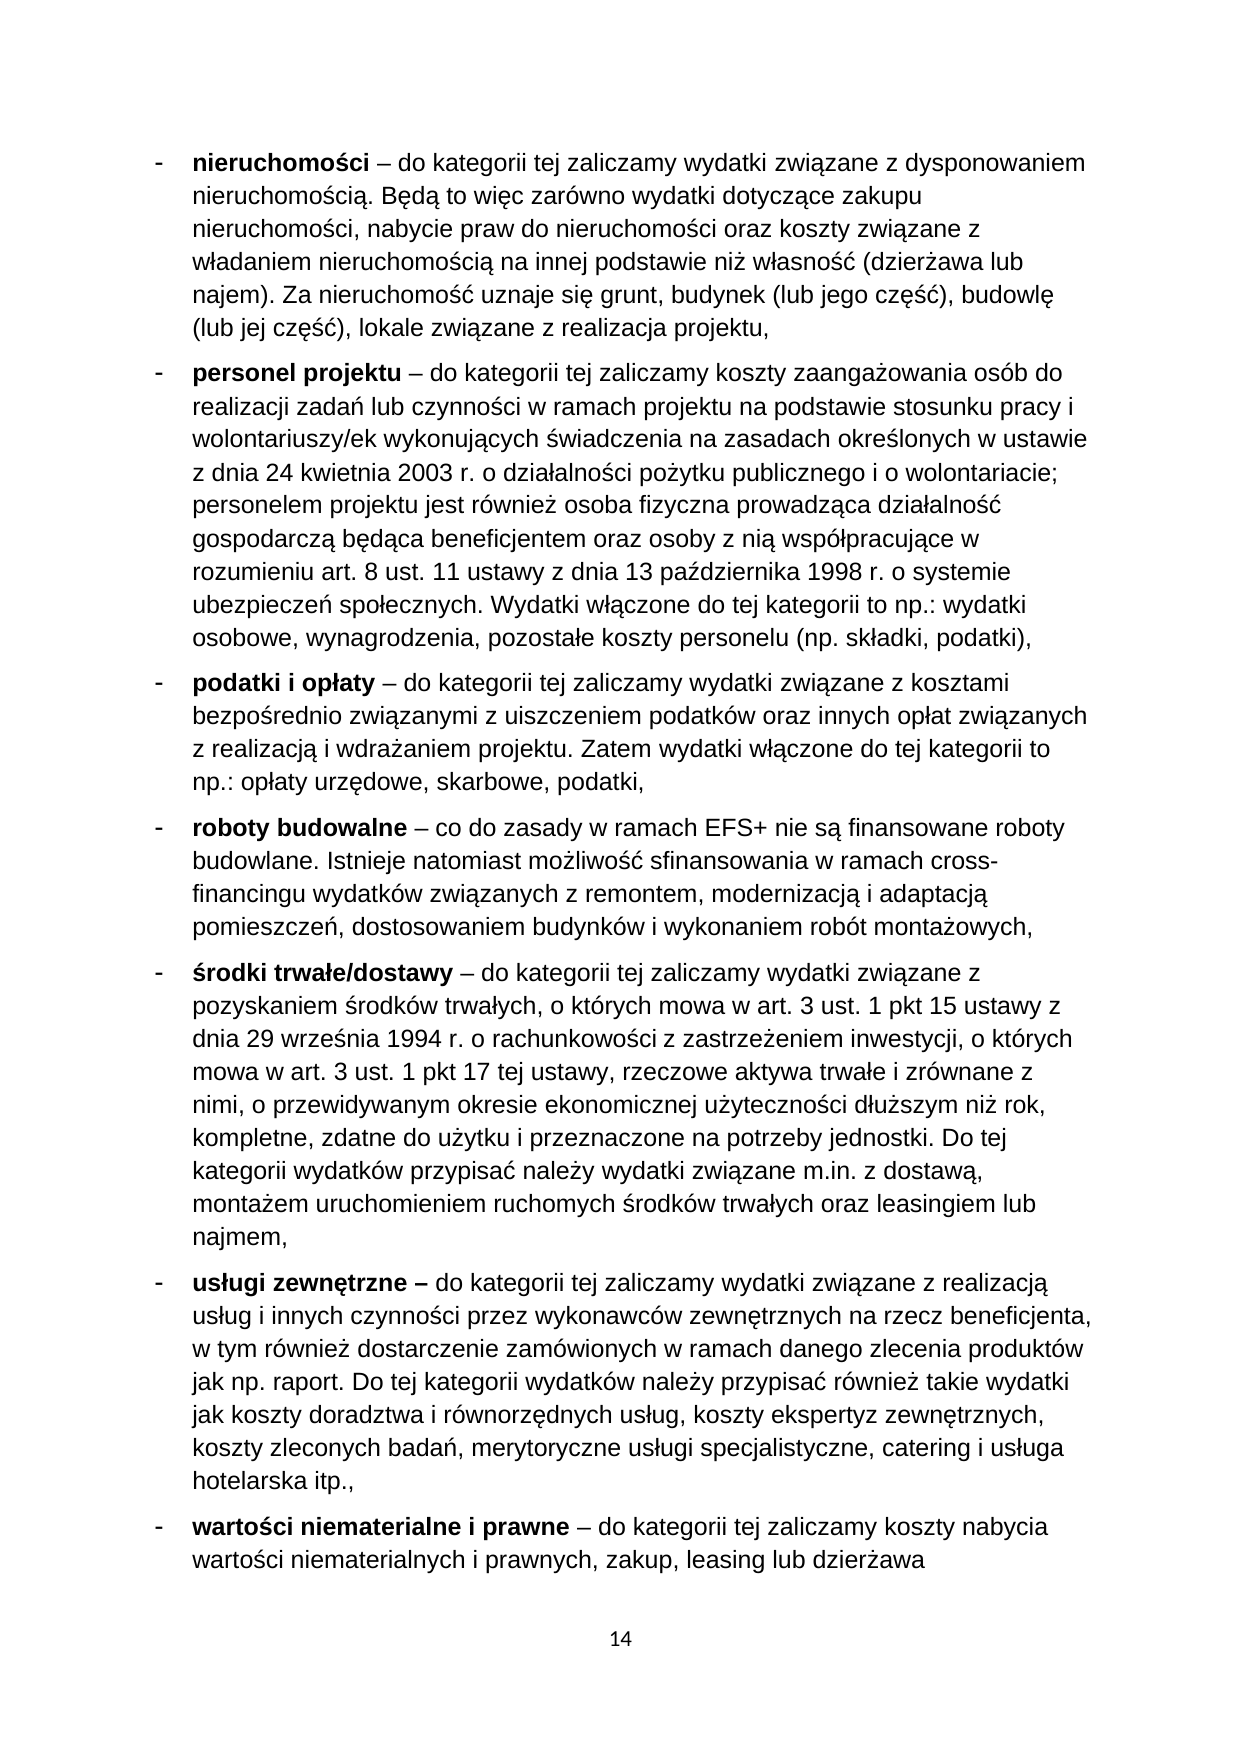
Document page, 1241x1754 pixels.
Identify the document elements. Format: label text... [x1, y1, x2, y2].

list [154, 1511, 1093, 1573]
list środki trwałe/dostawy – do kategorii tej zaliczamy wydatki związane z pozyskaniem środków trwałych, o których mowa w art. 3 ust. 1 pkt 15 ustawy z dnia 29 września 1994 r. o rachunkowości z zastrzeżeniem inwestycji, o których mowa w art. 3 ust. 1 pkt 17 tej ustawy, rzeczowe aktywa trwałe i zrównane z nimi, o przewidywanym okresie ekonomicznej użyteczności dłuższym niż rok, kompletne, zdatne do użytku i przeznaczone na potrzeby jednostki. Do tej kategorii wydatków przypisać należy wydatki związane m.in. z dostawą, montażem uruchomieniem ruchomych środków trwałych oraz leasingiem lub najmem, [154, 957, 1093, 1251]
list podatki i opłaty – do kategorii tej zaliczamy wydatki związane z kosztami bezpośrednio związanymi z uiszczeniem podatków oraz innych opłat związanych z realizacją i wdrażaniem projektu. Zatem wydatki włączone do tej kategorii to np.: opłaty urzędowe, skarbowe, podatki, [154, 668, 1093, 796]
list roboty budowalne – co do zasady w ramach EFS+ nie są finansowane roboty budowlane. Istnieje natomiast możliwość sfinansowania w ramach cross-financingu wydatków związanych z remontem, modernizacją i adaptacją pomieszczeń, dostosowaniem budynków i wykonaniem robót montażowych, [154, 813, 1093, 941]
list usługi zewnętrzne – do kategorii tej zaliczamy wydatki związane z realizacją usług i innych czynności przez wykonawców zewnętrznych na rzecz beneficjenta, w tym również dostarczenie zamówionych w ramach danego zlecenia produktów jak np. raport. Do tej kategorii wydatków należy przypisać również takie wydatki jak koszty doradztwa i równorzędnych usług, koszty ekspertyz zewnętrznych, koszty zleconych badań, merytoryczne usługi specjalistyczne, catering i usługa hotelarska itp., [154, 1268, 1093, 1495]
list personel projektu – do kategorii tej zaliczamy koszty zaangażowania osób do realizacji zadań lub czynności w ramach projektu na podstawie stosunku pracy i wolontariuszy/ek wykonujących świadczenia na zasadach określonych w ustawie z dnia 24 kwietnia 2003 r. o działalności pożytku publicznego i o wolontariacie; personelem projektu jest również osoba fizyczna prowadząca działalność gospodarczą będąca beneficjentem oraz osoby z nią współpracujące w rozumieniu art. 8 ust. 11 ustawy z dnia 13 października 1998 r. o systemie ubezpieczeń społecznych. Wydatki włączone do tej kategorii to np.: wydatki osobowe, wynagrodzenia, pozostałe koszty personelu (np. składki, podatki), [154, 358, 1093, 651]
list nieruchomości – do kategorii tej zaliczamy wydatki związane z dysponowaniem nieruchomością. Będą to więc zarówno wydatki dotyczące zakupu nieruchomości, nabycie praw do nieruchomości oraz koszty związane z władaniem nieruchomością na innej podstawie niż własność (dzierżawa lub najem). Za nieruchomość uznaje się grunt, budynek (lub jego część), budowlę (lub jej część), lokale związane z realizacja projektu, [154, 148, 1093, 342]
